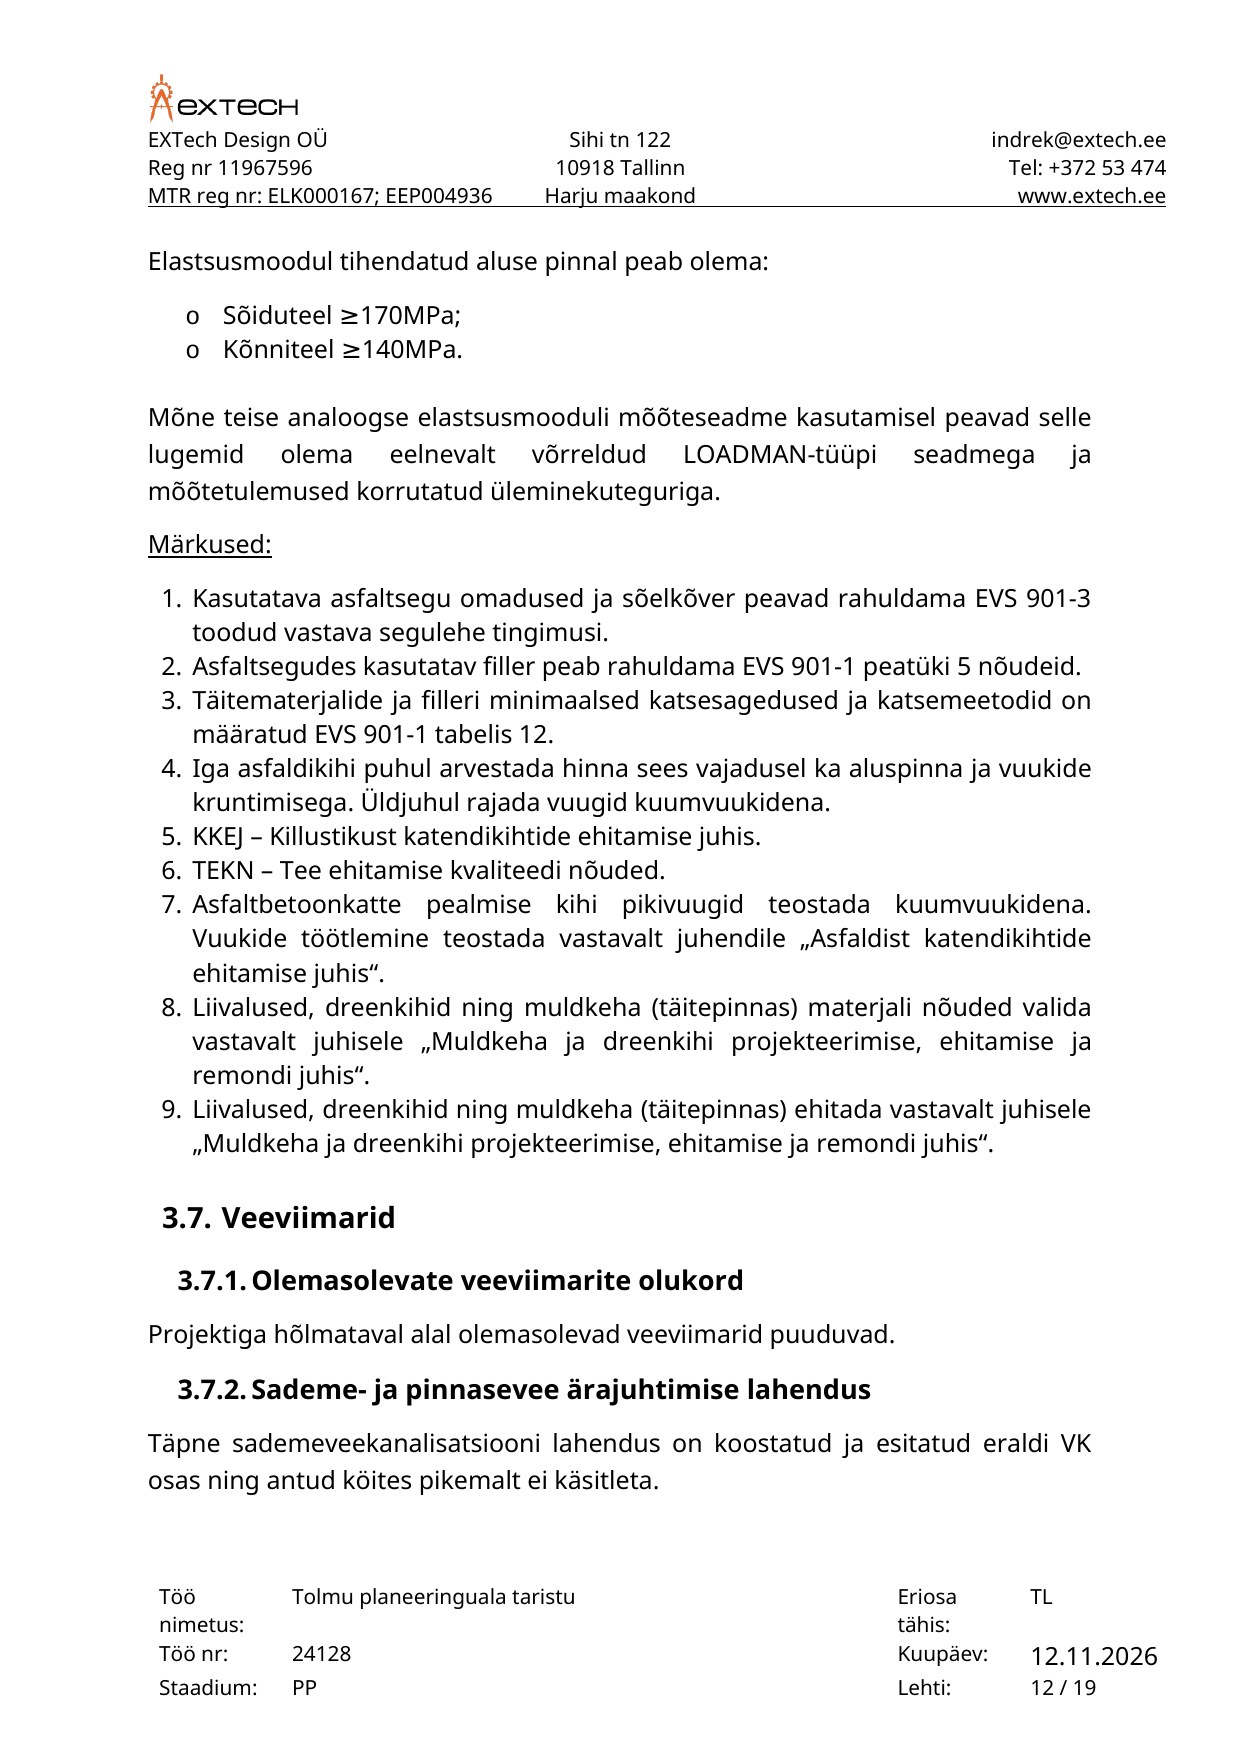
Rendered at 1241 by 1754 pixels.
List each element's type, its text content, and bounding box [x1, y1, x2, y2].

list Liivalused, dreenkihid ning muldkeha (täitepinnas) ehitada vastavalt juhisele „Muldkeha ja dreenkihi projekteerimise, ehitamise ja remondi juhis“. [161, 1091, 1093, 1159]
list Kasutatava asfaltsegu omadused ja sõelkõver peavad rahuldama EVS 901-3 toodud vastava segulehe tingimusi. [161, 581, 1093, 649]
list KKEJ – Killustikust katendikihtide ehitamise juhis. [161, 819, 1093, 853]
text Elastsusmoodul tihendatud aluse pinnal peab olema: [148, 244, 1093, 278]
subtitle Olemasolevate veeviimarite olukord [177, 1261, 1093, 1298]
list Asfaltbetoonkatte pealmise kihi pikivuugid teostada kuumvuukidena. Vuukide töötlemine teostada vastavalt juhendile „Asfaldist katendikihtide ehitamise juhis“. [161, 887, 1093, 989]
list Iga asfaldikihi puhul arvestada hinna sees vajadusel ka aluspinna ja vuukide kruntimisega. Üldjuhul rajada vuugid kuumvuukidena. [161, 751, 1093, 819]
list Asfaltsegudes kasutatav filler peab rahuldama EVS 901-1 peatüki 5 nõudeid. [161, 649, 1093, 683]
list Kõnniteel ≥140MPa. [185, 332, 1093, 366]
list Sõiduteel ≥170MPa; [185, 297, 1093, 332]
text Mõne teise analoogse elastsusmooduli mõõteseadme kasutamisel peavad selle lugemid olema eelnevalt võrreldud LOADMAN-tüüpi seadmega ja mõõtetulemused korrutatud üleminekuteguriga. [148, 400, 1093, 508]
list Täitematerjalide ja filleri minimaalsed katsesagedused ja katsemeetodid on määratud EVS 901-1 tabelis 12. [161, 683, 1093, 751]
text Täpne sademeveekanalisatsiooni lahendus on koostatud ja esitatud eraldi VK osas ning antud köites pikemalt ei käsitleta. [148, 1426, 1093, 1496]
list TEKN – Tee ehitamise kvaliteedi nõuded. [161, 853, 1093, 887]
list Liivalused, dreenkihid ning muldkeha (täitepinnas) materjali nõuded valida vastavalt juhisele „Muldkeha ja dreenkihi projekteerimise, ehitamise ja remondi juhis“. [161, 989, 1093, 1091]
picture [147, 73, 300, 125]
subtitle Veeviimarid [162, 1198, 1093, 1237]
subtitle Sademe- ja pinnasevee ärajuhtimise lahendus [177, 1370, 1093, 1407]
text Märkused: [148, 527, 1093, 561]
text Projektiga hõlmataval alal olemasolevad veeviimarid puuduvad. [148, 1317, 1093, 1351]
